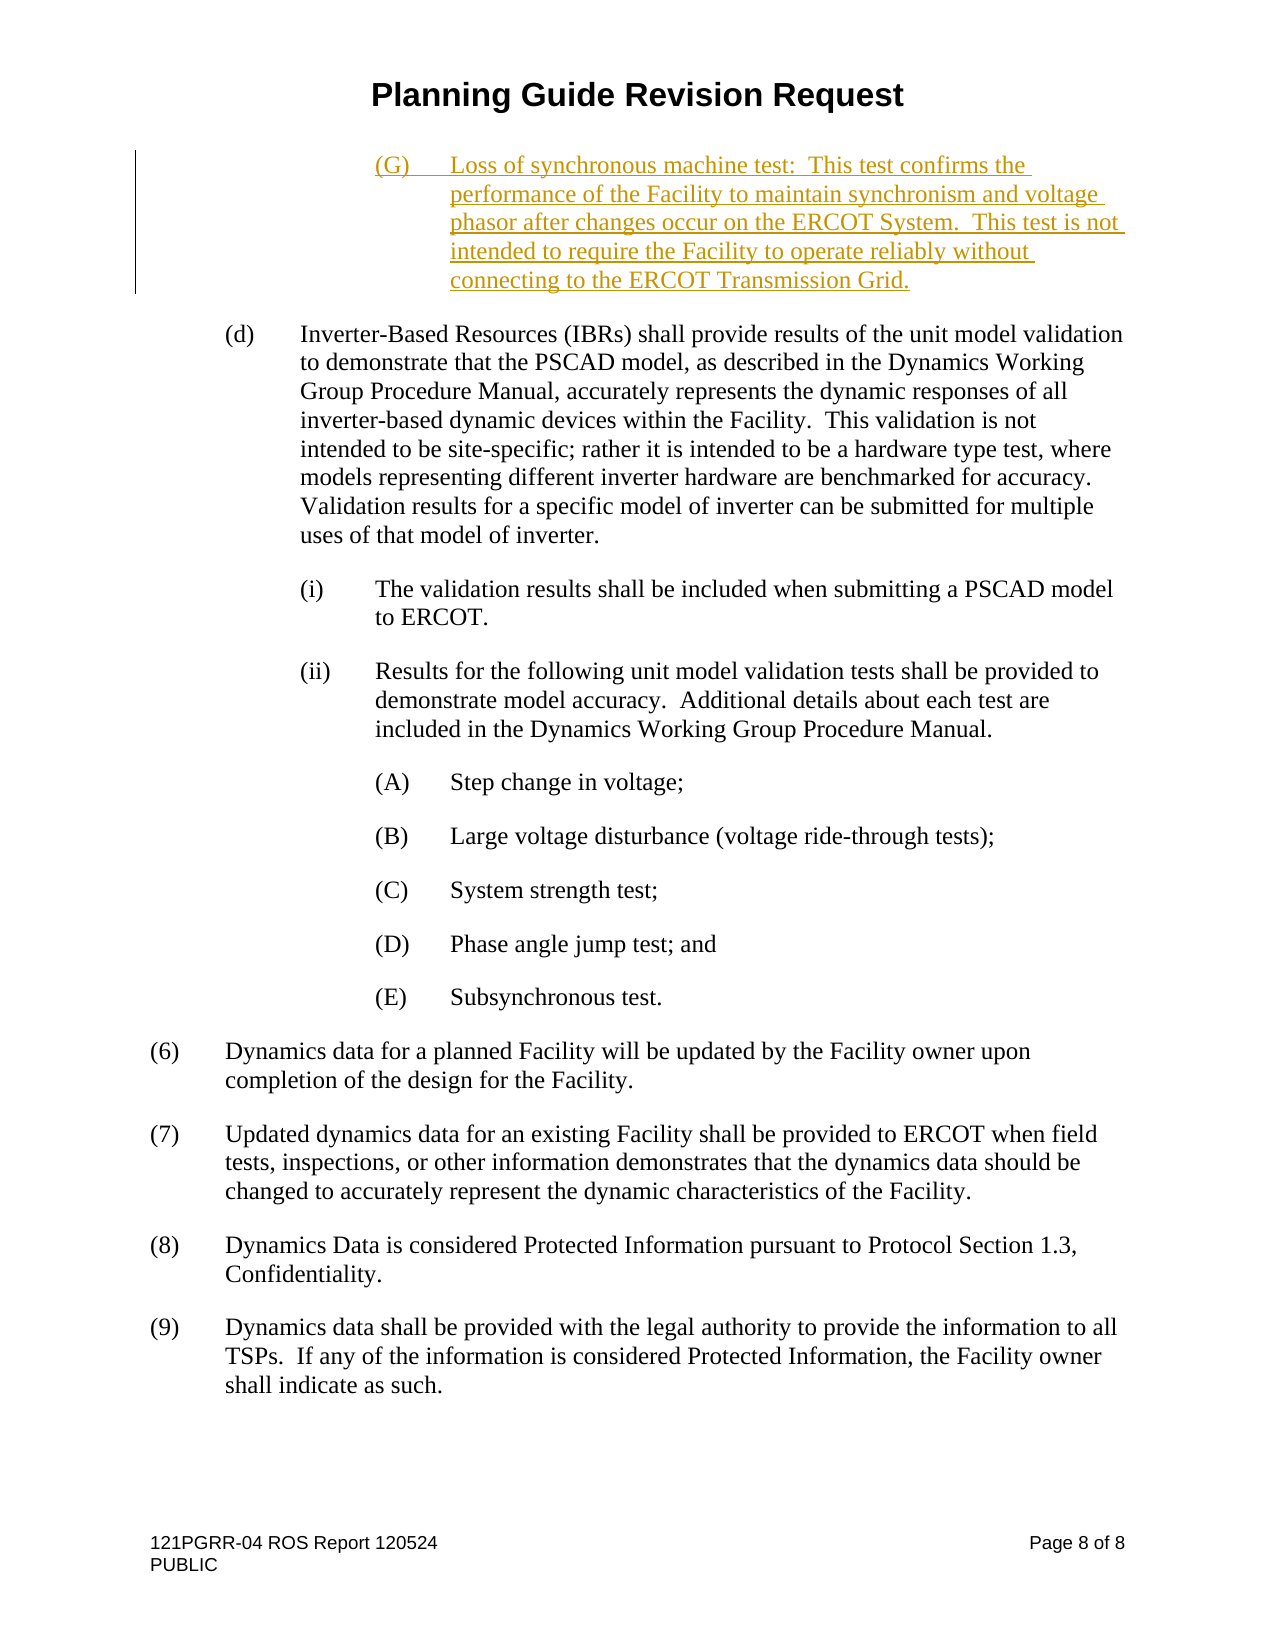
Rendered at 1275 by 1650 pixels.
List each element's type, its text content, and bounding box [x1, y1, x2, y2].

text (C) System strength test; [300, 875, 1125, 904]
text (6) Dynamics data for a planned Facility will be updated by the Facility owner upon completion of the design for the Facility. [150, 1036, 1125, 1094]
text (i) The validation results shall be included when submitting a PSCAD model to ERCOT. [300, 574, 1125, 631]
text (D) Phase angle jump test; and [300, 929, 1125, 957]
text (ii) Results for the following unit model validation tests shall be provided to demonstrate model accuracy. Additional details about each test are included in the Dynamics Working Group Procedure Manual. [300, 656, 1125, 742]
text (A) Step change in voltage; [300, 767, 1125, 796]
text (d) Inverter-Based Resources (IBRs) shall provide results of the unit model validation to demonstrate that the PSCAD model, as described in the Dynamics Working Group Procedure Manual, accurately represents the dynamic responses of all inverter-based dynamic devices within the Facility. This validation is not intended to be site-specific; rather it is intended to be a hardware type test, where models representing different inverter hardware are benchmarked for accuracy. Validation results for a specific model of inverter can be submitted for multiple uses of that model of inverter. [225, 319, 1125, 549]
text (7) Updated dynamics data for an existing Facility shall be provided to ERCOT when field tests, inspections, or other information demonstrates that the dynamics data should be changed to accurately represent the dynamic characteristics of the Facility. [150, 1119, 1125, 1205]
text (8) Dynamics Data is considered Protected Information pursuant to Protocol Section 1.3, Confidentiality. [150, 1230, 1125, 1287]
text (9) Dynamics data shall be provided with the legal authority to provide the information to all TSPs. If any of the information is considered Protected Information, the Facility owner shall indicate as such. [150, 1312, 1125, 1399]
text (B) Large voltage disturbance (voltage ride-through tests); [300, 821, 1125, 850]
text (E) Subsynchronous test. [300, 982, 1125, 1011]
